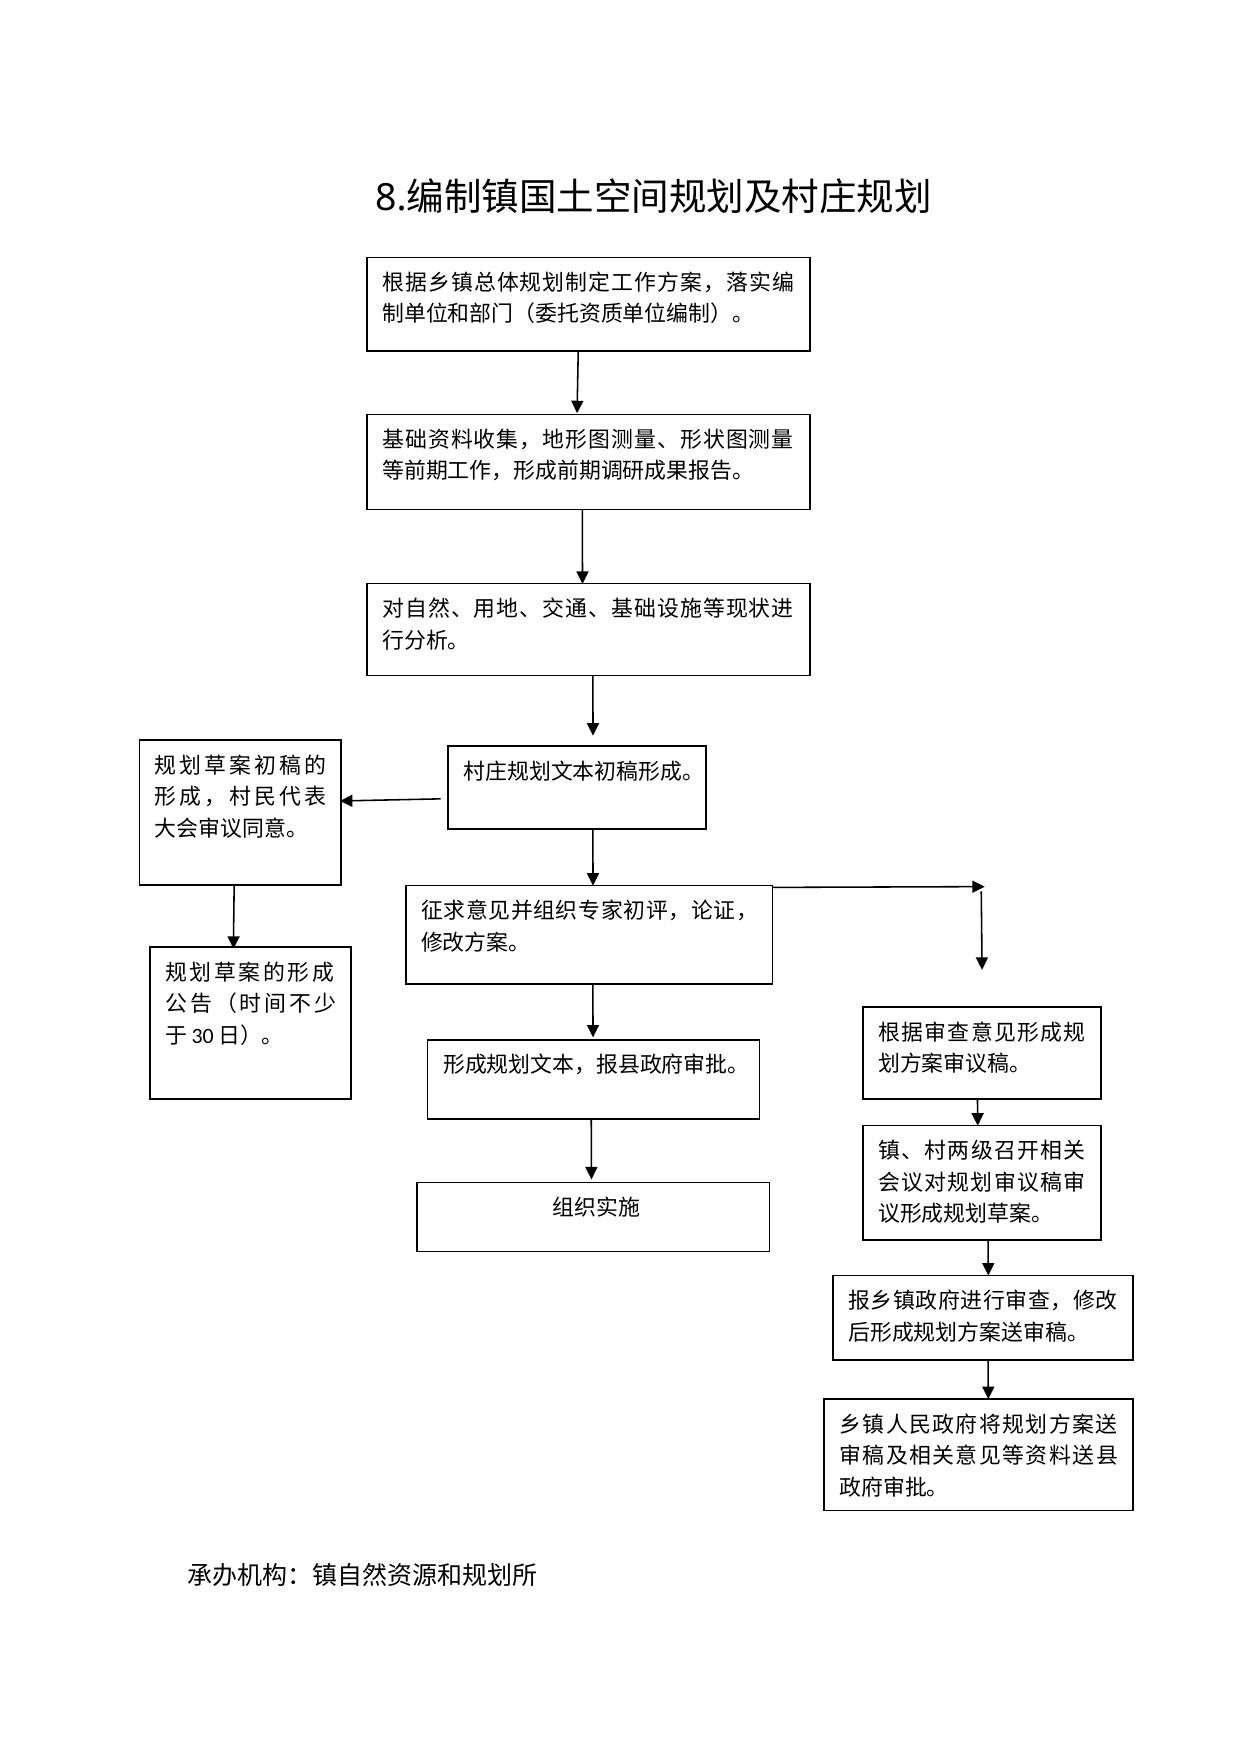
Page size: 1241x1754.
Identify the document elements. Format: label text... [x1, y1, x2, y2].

text 8.编制镇国土空间规划及村庄规划 [300, 162, 1053, 227]
text 承办机构：镇自然资源和规划所 [187, 1556, 1053, 1592]
